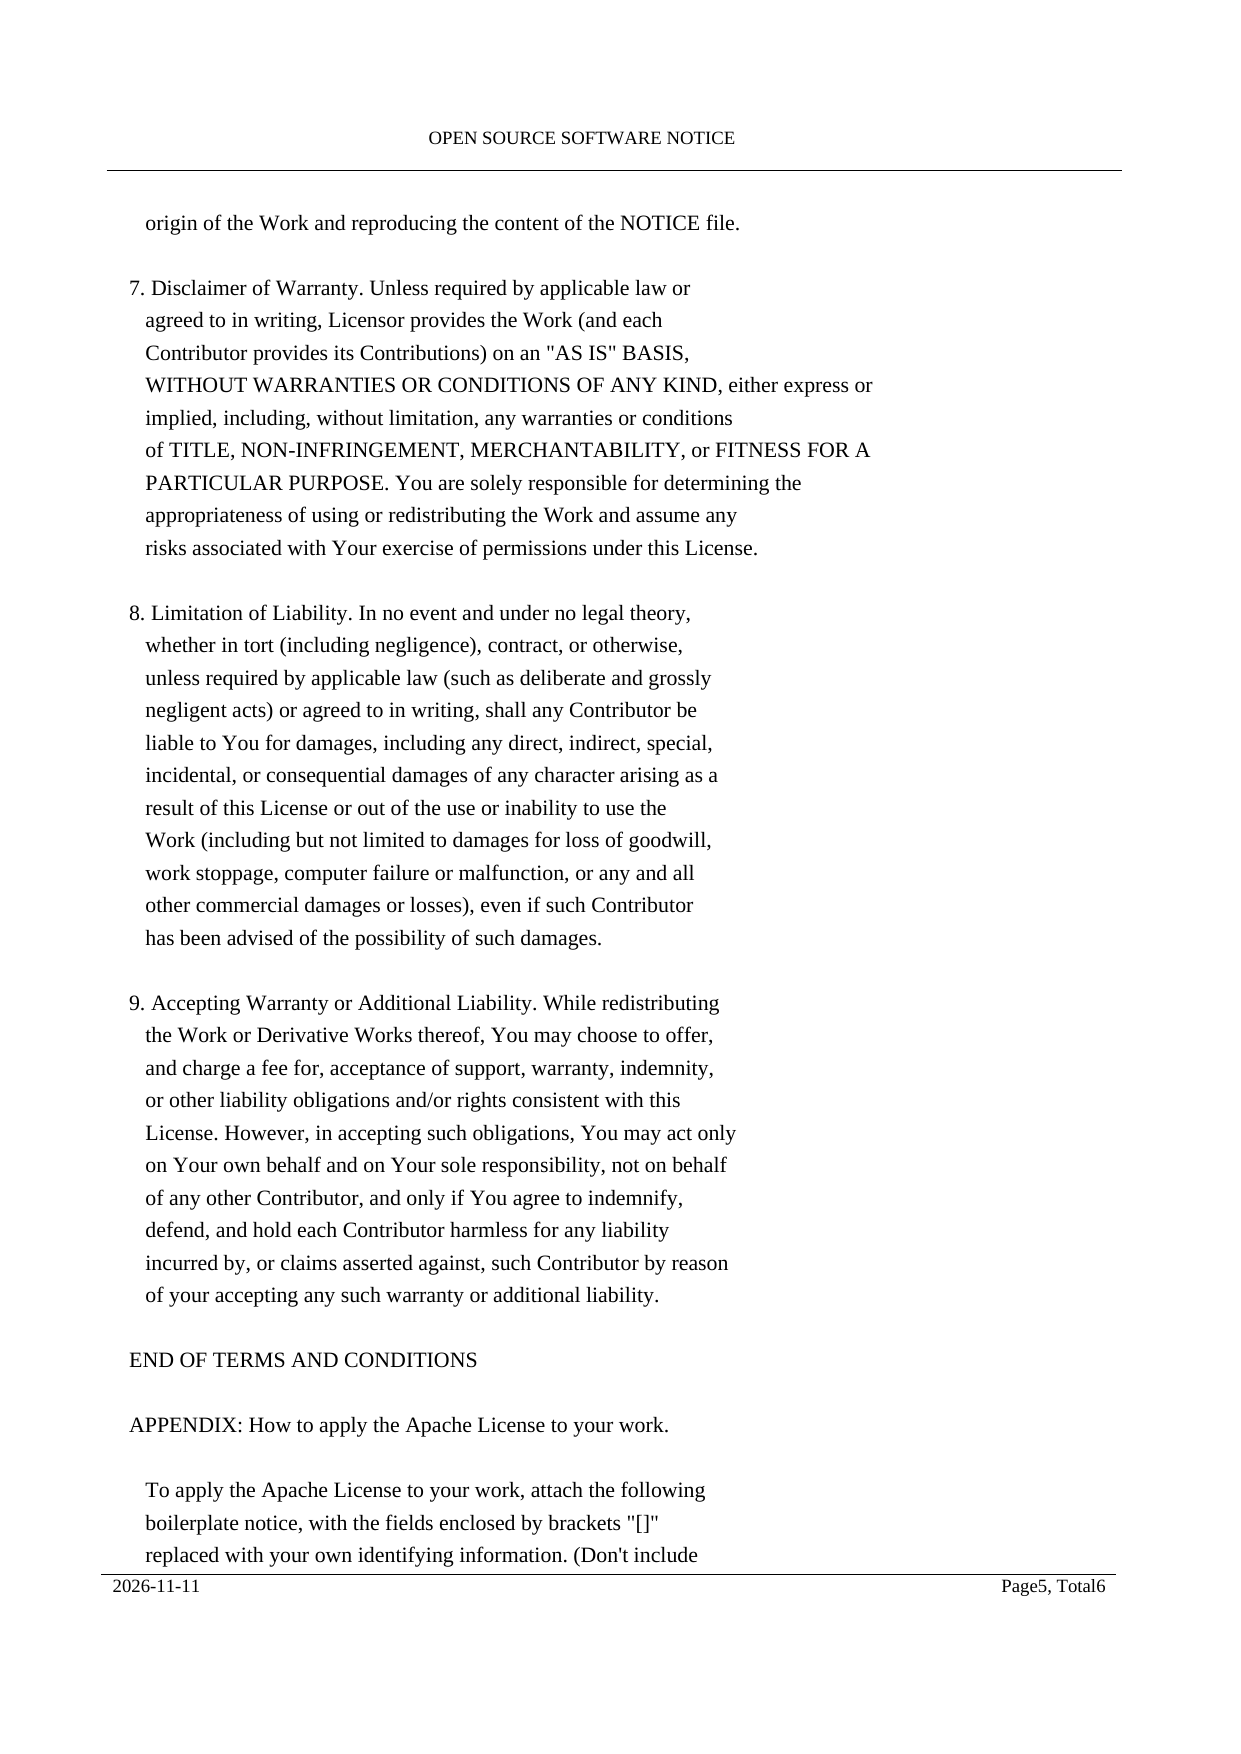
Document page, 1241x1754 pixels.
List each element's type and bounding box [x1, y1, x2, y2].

text [112, 206, 1128, 1571]
